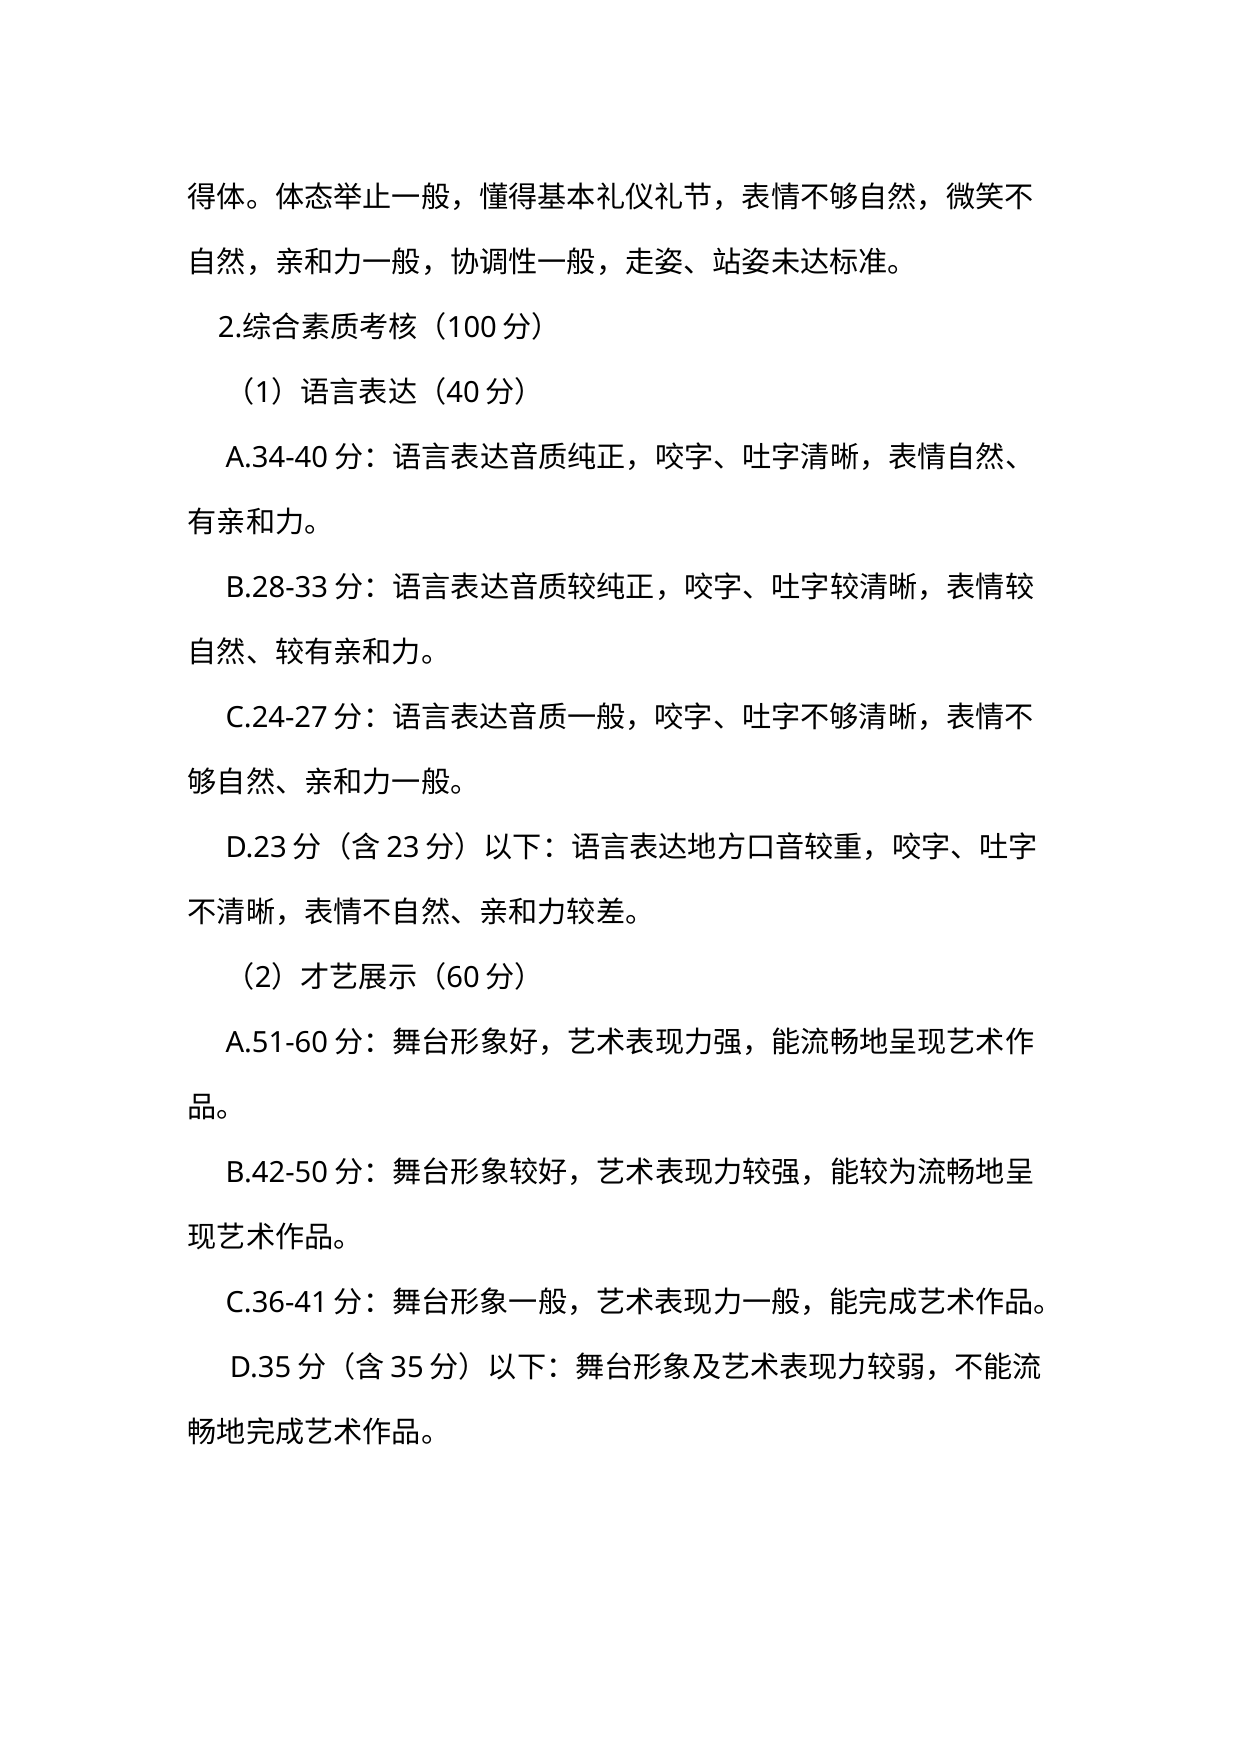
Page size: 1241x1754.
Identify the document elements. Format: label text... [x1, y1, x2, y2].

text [187, 162, 1053, 292]
text （1）语言表达（40分） [187, 357, 1053, 422]
text C.36-41分：舞台形象一般，艺术表现力一般，能完成艺术作品。 [187, 1267, 1053, 1332]
text A.34-40分：语言表达音质纯正，咬字、吐字清晰，表情自然、有亲和力。 [187, 422, 1053, 552]
text 2.综合素质考核（100分） [187, 292, 1053, 357]
text D.23分（含23分）以下：语言表达地方口音较重，咬字、吐字不清晰，表情不自然、亲和力较差。 [187, 812, 1053, 942]
text C.24-27分：语言表达音质一般，咬字、吐字不够清晰，表情不够自然、亲和力一般。 [187, 682, 1053, 812]
text A.51-60分：舞台形象好，艺术表现力强，能流畅地呈现艺术作品。 [187, 1007, 1053, 1137]
text B.42-50分：舞台形象较好，艺术表现力较强，能较为流畅地呈现艺术作品。 [187, 1137, 1053, 1267]
text （2）才艺展示（60分） [187, 942, 1053, 1007]
text D.35分（含35分）以下：舞台形象及艺术表现力较弱，不能流畅地完成艺术作品。 [187, 1332, 1053, 1462]
text B.28-33分：语言表达音质较纯正，咬字、吐字较清晰，表情较自然、较有亲和力。 [187, 552, 1053, 682]
